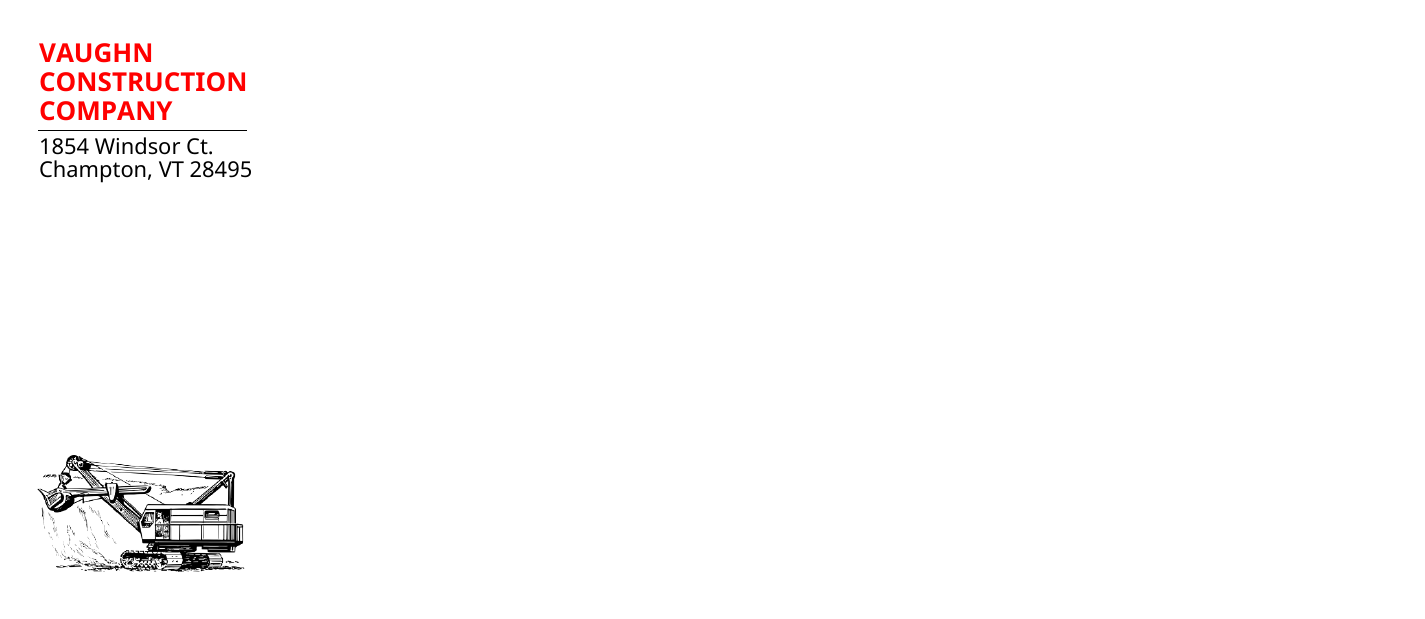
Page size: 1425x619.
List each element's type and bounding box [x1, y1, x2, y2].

picture [37, 455, 245, 572]
